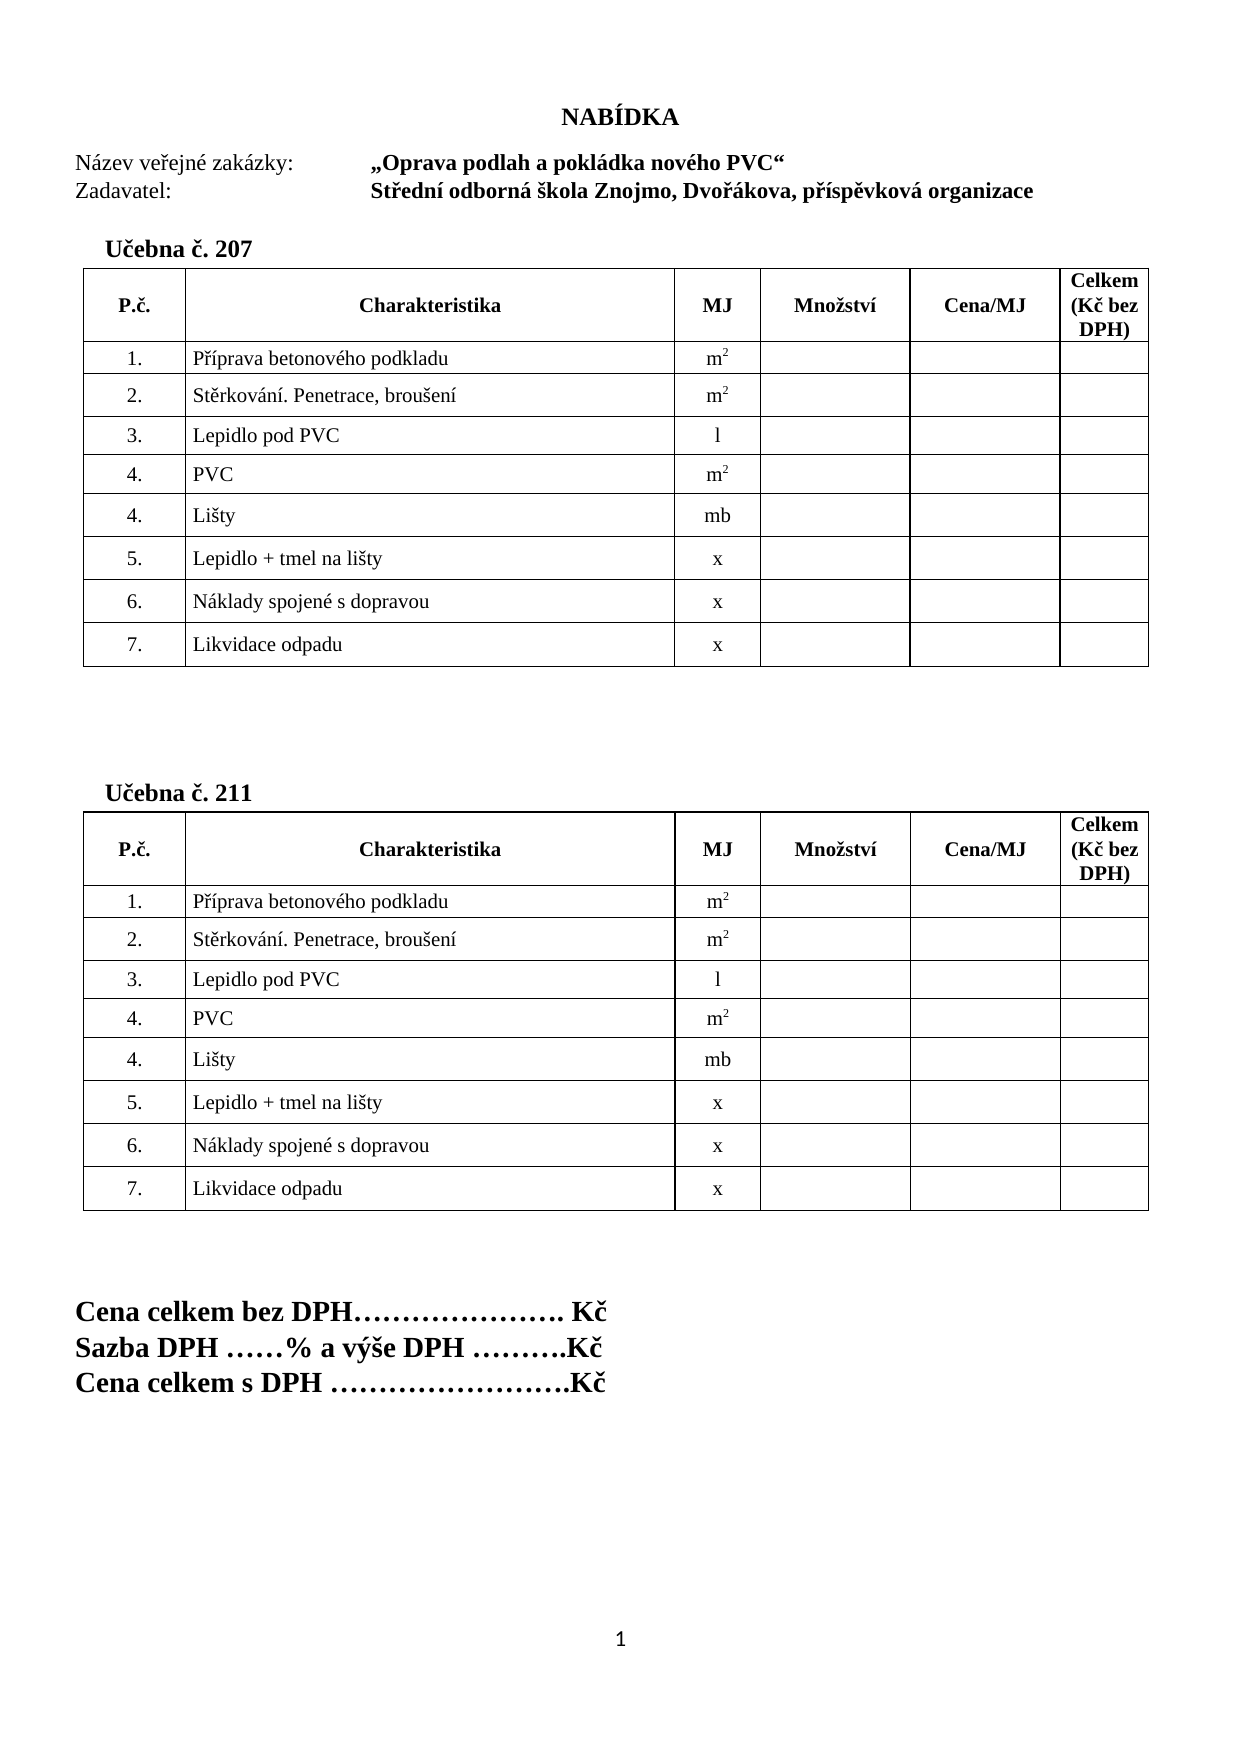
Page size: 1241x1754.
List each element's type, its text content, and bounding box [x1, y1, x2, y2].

table_cell [1061, 374, 1148, 416]
table_cell [1061, 1038, 1148, 1080]
table_cell Příprava betonového podkladu [186, 342, 674, 373]
table_cell Likvidace odpadu [186, 623, 674, 666]
table_cell [911, 1081, 1060, 1123]
table_cell 2. [84, 374, 185, 416]
table_cell 7. [84, 623, 185, 666]
table_cell [911, 886, 1060, 917]
text NABÍDKA [75, 102, 1165, 131]
table_cell [1061, 961, 1148, 998]
table_cell [911, 374, 1059, 416]
table_cell m2 [675, 374, 760, 416]
table_cell [911, 1167, 1060, 1209]
table_cell [761, 417, 909, 454]
table_cell 5. [84, 537, 185, 579]
table_cell m2 [676, 999, 760, 1037]
table_cell [761, 537, 909, 579]
table_cell [911, 494, 1059, 536]
table_cell [761, 374, 909, 416]
table_cell mb [676, 1038, 760, 1080]
table_cell [761, 886, 910, 917]
table_cell Lepidlo pod PVC [186, 417, 674, 454]
table_cell x [676, 1167, 760, 1209]
table_cell 7. [84, 1167, 185, 1209]
table_header Množství [761, 813, 910, 884]
table_cell [1061, 1124, 1148, 1166]
table_cell Lepidlo + tmel na lišty [186, 1081, 674, 1123]
table_cell [1061, 537, 1148, 579]
table_cell [911, 999, 1060, 1037]
table_cell Lišty [186, 494, 674, 536]
table_header Celkem (Kč bez DPH) [1061, 813, 1148, 884]
table_cell 5. [84, 1081, 185, 1123]
table_cell m2 [675, 342, 760, 373]
table_cell [911, 537, 1059, 579]
table_cell Stěrkování. Penetrace, broušení [186, 918, 674, 959]
table_header P.č. [84, 813, 185, 884]
table_cell Likvidace odpadu [186, 1167, 674, 1209]
table_cell 4. [84, 1038, 185, 1080]
table_cell Příprava betonového podkladu [186, 886, 674, 917]
table_cell [761, 1124, 910, 1166]
table_header Celkem (Kč bez DPH) [1061, 269, 1148, 341]
text Sazba DPH ……% a výše DPH ……….Kč [75, 1330, 1165, 1363]
table_header P.č. [84, 269, 185, 341]
table_header MJ [676, 813, 760, 884]
table_header Charakteristika [186, 813, 674, 884]
table_cell [911, 961, 1060, 998]
table_cell [911, 918, 1060, 959]
text Učebna č. 211 [104, 778, 1165, 807]
table_cell [1061, 886, 1148, 917]
table_cell [1061, 1167, 1148, 1209]
table_cell [911, 455, 1059, 493]
table_cell Náklady spojené s dopravou [186, 580, 674, 622]
table_cell x [675, 537, 760, 579]
table_cell Lepidlo + tmel na lišty [186, 537, 674, 579]
table_cell m2 [676, 918, 760, 959]
text Cena celkem s DPH …………………….Kč [75, 1365, 1165, 1399]
text Učebna č. 207 [104, 234, 1165, 263]
table_cell Lišty [186, 1038, 674, 1080]
table_cell [761, 1081, 910, 1123]
table_cell 3. [84, 417, 185, 454]
table_cell [761, 342, 909, 373]
table_cell PVC [186, 455, 674, 493]
table_cell 6. [84, 580, 185, 622]
table_cell 3. [84, 961, 185, 998]
table_cell [761, 455, 909, 493]
table_cell [761, 580, 909, 622]
table_cell [761, 999, 910, 1037]
table_cell mb [675, 494, 760, 536]
table_cell 1. [84, 886, 185, 917]
table_cell [911, 342, 1059, 373]
table_cell [1061, 623, 1148, 666]
table_cell [1061, 580, 1148, 622]
table_cell 4. [84, 494, 185, 536]
table_cell Lepidlo pod PVC [186, 961, 674, 998]
table_cell [1061, 999, 1148, 1037]
table_cell l [676, 961, 760, 998]
table_cell [911, 417, 1059, 454]
table_cell [1061, 455, 1148, 493]
table_cell 4. [84, 999, 185, 1037]
table_cell [761, 1038, 910, 1080]
table_cell x [675, 580, 760, 622]
table_cell [911, 1124, 1060, 1166]
table_cell [1061, 494, 1148, 536]
table_cell 6. [84, 1124, 185, 1166]
table_cell Náklady spojené s dopravou [186, 1124, 674, 1166]
table_cell 2. [84, 918, 185, 959]
table_cell m2 [676, 886, 760, 917]
table_cell Stěrkování. Penetrace, broušení [186, 374, 674, 416]
table_cell [1061, 417, 1148, 454]
table_cell [911, 623, 1059, 666]
table_cell [761, 918, 910, 959]
table_cell l [675, 417, 760, 454]
table_cell [1061, 1081, 1148, 1123]
table_cell [911, 1038, 1060, 1080]
table_cell m2 [675, 455, 760, 493]
table_cell [911, 580, 1059, 622]
table_cell x [675, 623, 760, 666]
table_cell [1061, 918, 1148, 959]
table_header Charakteristika [186, 269, 674, 341]
text Název veřejné zakázky: „Oprava podlah a pokládka nového PVC“ [75, 149, 1165, 175]
table_cell [761, 494, 909, 536]
text Cena celkem bez DPH…………………. Kč [75, 1294, 1165, 1328]
table_cell [761, 623, 909, 666]
table_cell PVC [186, 999, 674, 1037]
table_cell [1061, 342, 1148, 373]
text Zadavatel: Střední odborná škola Znojmo, Dvořákova, příspěvková organizace [75, 177, 1165, 203]
table_header Množství [761, 269, 909, 341]
table_cell [761, 1167, 910, 1209]
table_cell x [676, 1124, 760, 1166]
table_cell 1. [84, 342, 185, 373]
table_header Cena/MJ [911, 813, 1060, 884]
table_header MJ [675, 269, 760, 341]
table_cell [761, 961, 910, 998]
table_cell 4. [84, 455, 185, 493]
table_header Cena/MJ [911, 269, 1059, 341]
table_cell x [676, 1081, 760, 1123]
